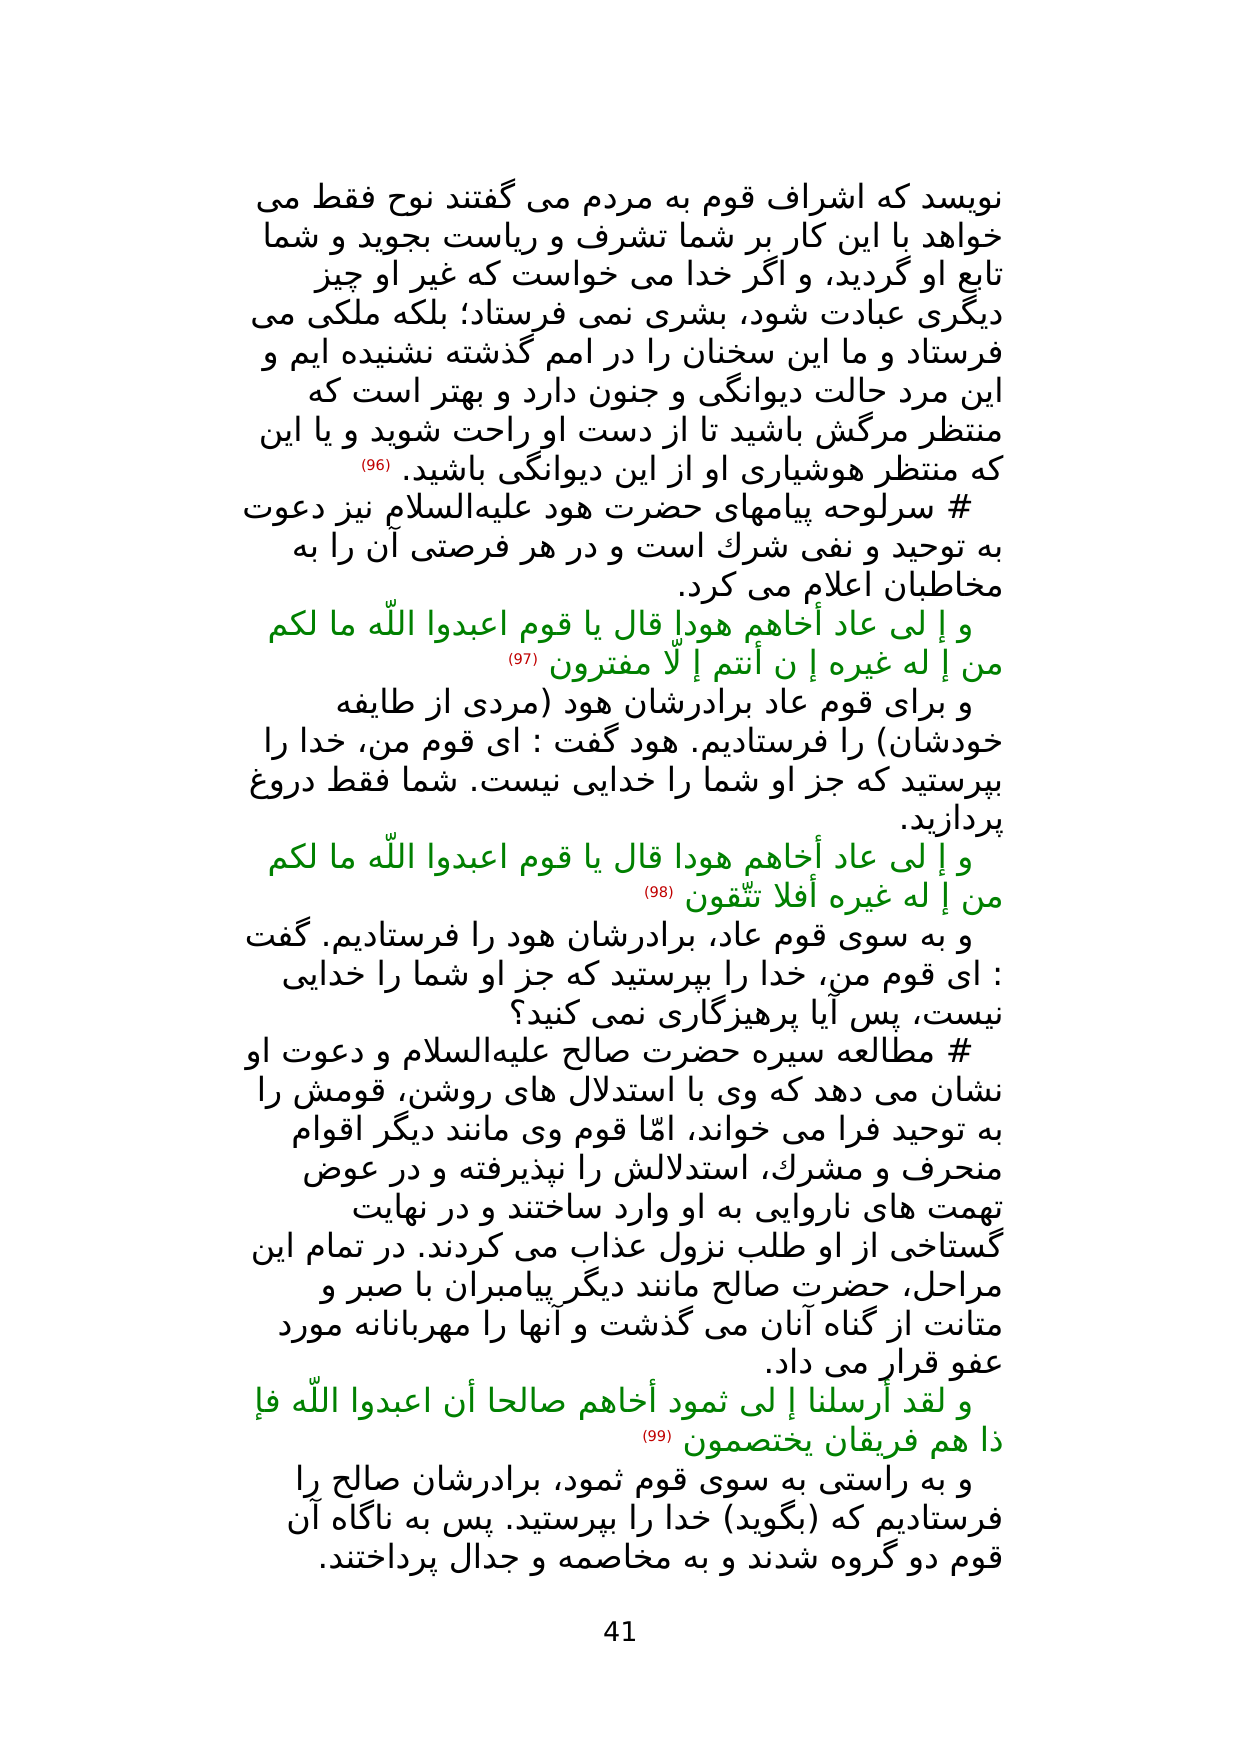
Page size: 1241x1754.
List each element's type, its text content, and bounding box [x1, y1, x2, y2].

text # سرلوحه پيامهاى حضرت هود عليه‌السلام نيز دعوت به توحيد و نفى شرك است و در هر فرصتى آن را به مخاطبان اعلام مى كرد. [236, 488, 1004, 604]
text و به راستى به سوى قوم ثمود، برادرشان صالح را فرستاديم كه (بگويد) خدا را بپرستيد. پس به ناگاه آن قوم دو گروه شدند و به مخاصمه و جدال پرداختند. [236, 1459, 1004, 1576]
text و لقد أرسلنا إ لى ثمود أخاهم صالحا أن اعبدوا اللّه فإ ذا هم فريقان يختصمون (99) [236, 1382, 1004, 1459]
text و به سوى قوم عاد، برادرشان هود را فرستاديم. گفت : اى قوم من، خدا را بپرستيد كه جز او شما را خدايى نيست، پس آيا پرهيزگارى نمى كنيد؟ [236, 915, 1004, 1032]
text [236, 177, 1004, 488]
text # مطالعه سيره حضرت صالح عليه‌السلام و دعوت او نشان مى دهد كه وى با استدلال هاى روشن، قومش را به توحيد فرا مى خواند، امّا قوم وى مانند ديگر اقوام منحرف و مشرك، استدلالش را نپذيرفته و در عوض ‍ تهمت هاى ناروايى به او وارد ساختند و در نهايت گستاخى از او طلب نزول عذاب مى كردند. در تمام اين مراحل، حضرت صالح مانند ديگر پيامبران با صبر و متانت از گناه آنان مى گذشت و آنها را مهربانانه مورد عفو قرار مى داد. [236, 1032, 1004, 1382]
text و إ لى عاد أخاهم هودا قال يا قوم اعبدوا اللّه ما لكم من إ له غيره أفلا تتّقون (98) [236, 838, 1004, 915]
text و براى قوم عاد برادرشان هود (مردى از طايفه خودشان) را فرستاديم. هود گفت : اى قوم من، خدا را بپرستيد كه جز او شما را خدايى نيست. شما فقط دروغ پردازيد. [236, 682, 1004, 838]
text و إ لى عاد أخاهم هودا قال يا قوم اعبدوا اللّه ما لكم من إ له غيره إ ن أنتم إ لّا مفترون (97) [236, 604, 1004, 682]
